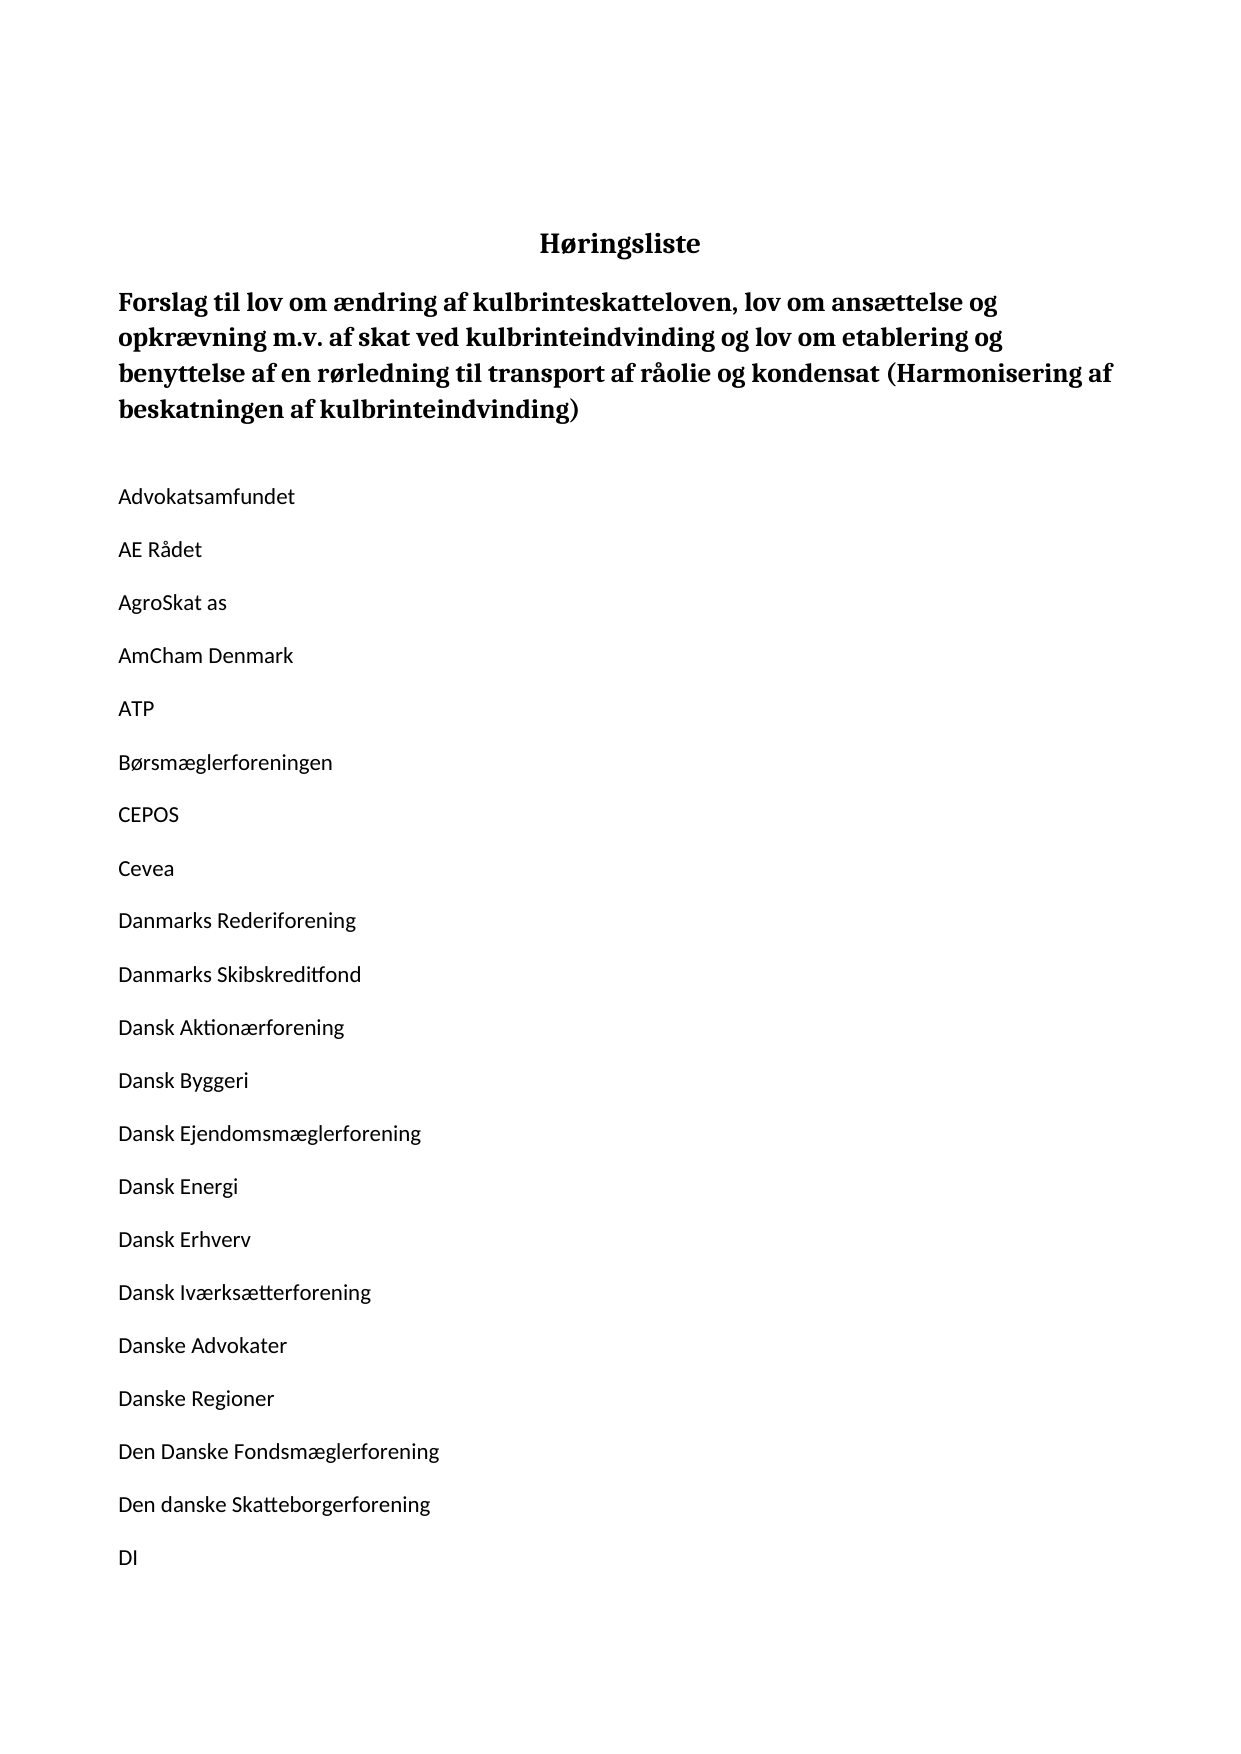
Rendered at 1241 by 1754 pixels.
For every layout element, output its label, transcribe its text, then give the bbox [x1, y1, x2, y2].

text Dansk Aktionærforening [118, 1013, 1122, 1041]
text Den Danske Fondsmæglerforening [118, 1437, 1122, 1465]
text Dansk Ejendomsmæglerforening [118, 1119, 1122, 1147]
text Advokatsamfundet [118, 482, 1122, 511]
text Den danske Skatteborgerforening [118, 1490, 1122, 1518]
text ATP [118, 694, 1122, 723]
text DI [118, 1543, 1122, 1571]
text Dansk Byggeri [118, 1066, 1122, 1094]
text Børsmæglerforeningen [118, 748, 1122, 776]
text AmCham Denmark [118, 642, 1122, 669]
text Dansk Iværksætterforening [118, 1278, 1122, 1306]
text Dansk Erhverv [118, 1225, 1122, 1253]
text Danmarks Rederiforening [118, 907, 1122, 935]
subtitle Forslag til lov om ændring af kulbrinteskatteloven, lov om ansættelse og opkrævning m.v. af skat ved kulbrinteindvinding og lov om etablering og benyttelse af en rørledning til transport af råolie og kondensat (Harmonisering af beskatningen af kulbrinteindvinding) [118, 287, 1122, 425]
text Danske Advokater [118, 1331, 1122, 1359]
text AgroSkat as [118, 588, 1122, 617]
text Danske Regioner [118, 1384, 1122, 1412]
text Dansk Energi [118, 1172, 1122, 1200]
text Cevea [118, 854, 1122, 882]
text AE Rådet [118, 536, 1122, 563]
text Danmarks Skibskreditfond [118, 960, 1122, 988]
subtitle Høringsliste [118, 227, 1122, 261]
text CEPOS [118, 801, 1122, 829]
